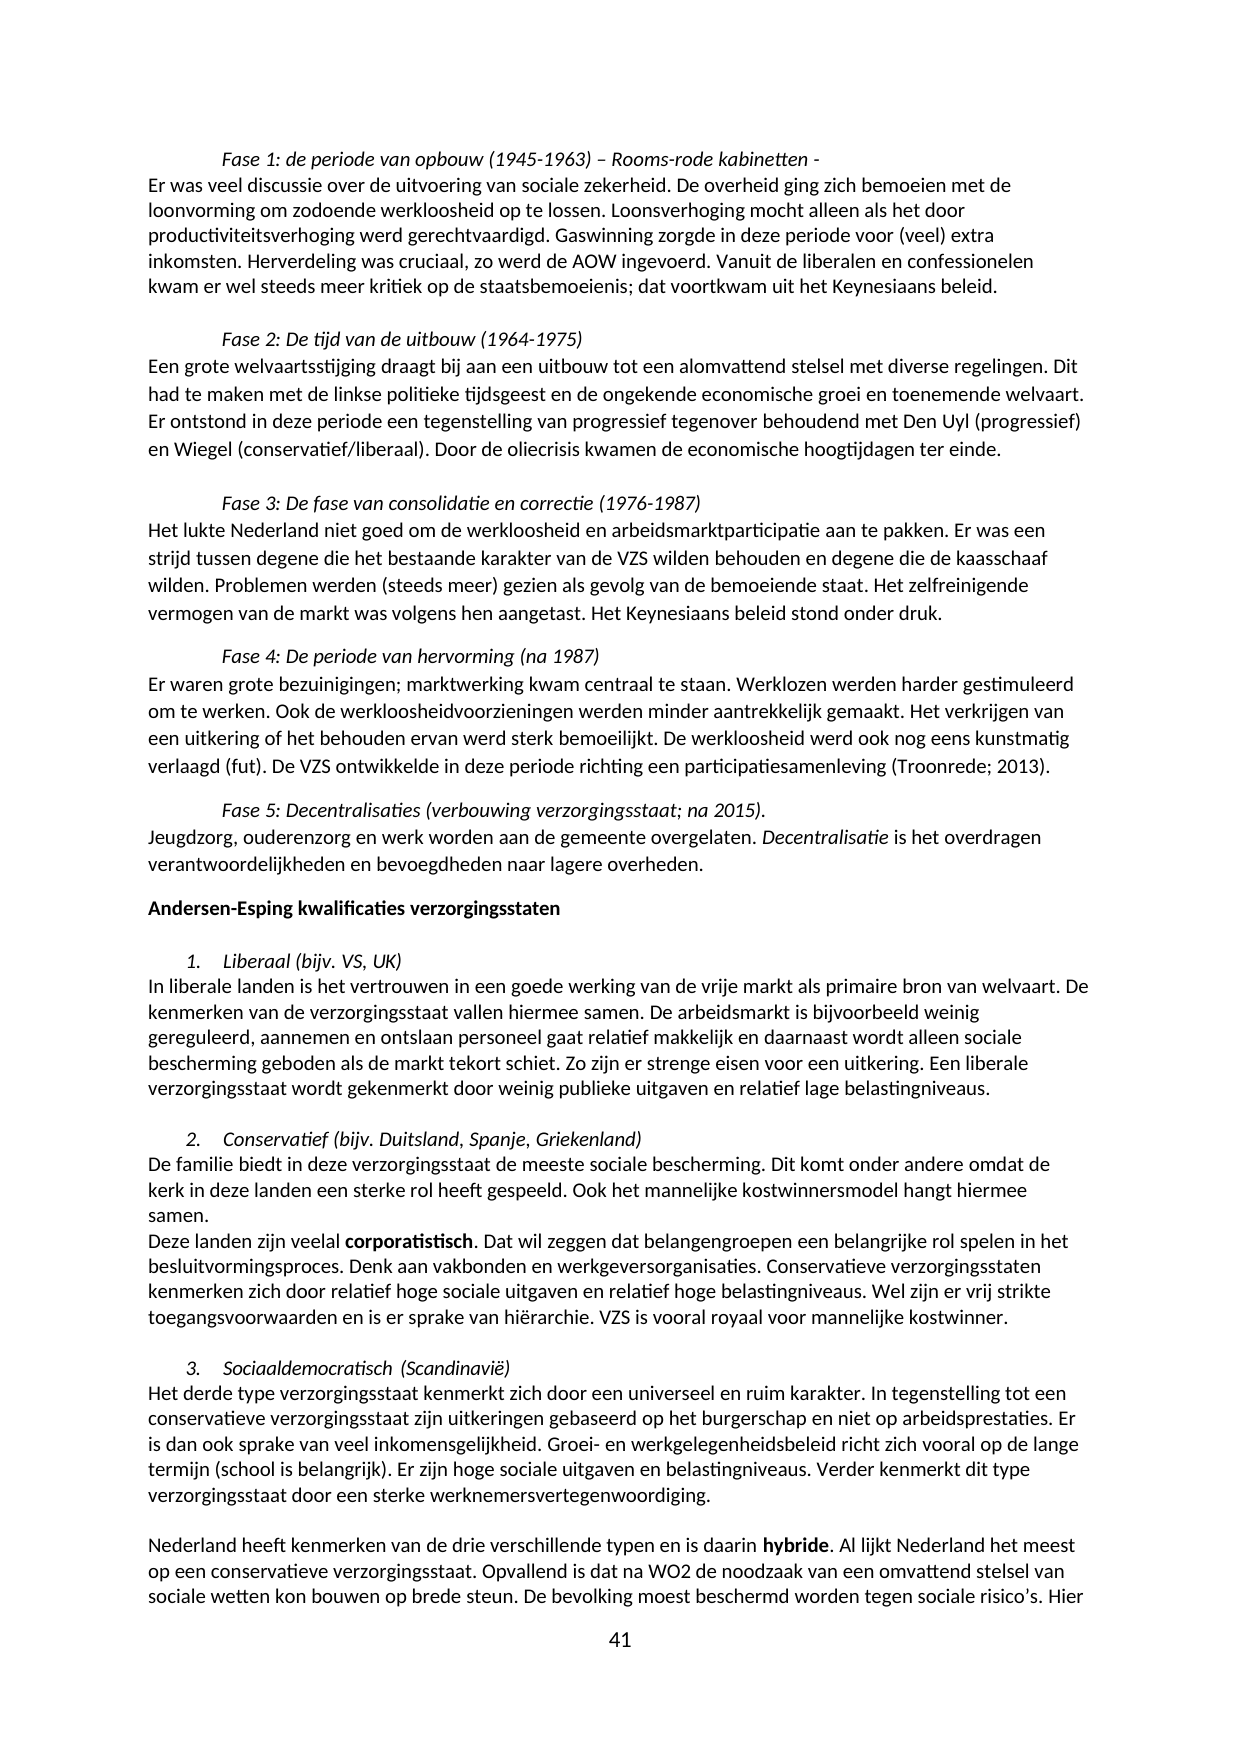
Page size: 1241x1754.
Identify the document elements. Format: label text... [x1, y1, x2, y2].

text Fase 3: De fase van consolidatie en correctie (1976-1987) [222, 490, 1240, 515]
list Sociaaldemocratisch (Scandinavië) [185, 1355, 1240, 1380]
text Fase 5: Decentralisaties (verbouwing verzorgingsstaat; na 2015). [222, 797, 1240, 822]
text Fase 4: De periode van hervorming (na 1987) [222, 643, 1240, 669]
list Conservatief (bijv. Duitsland, Spanje, Griekenland) [185, 1126, 1240, 1152]
text Jeugdzorg, ouderenzorg en werk worden aan de gemeente overgelaten. Decentralisatie is het overdragen verantwoordelijkheden en bevoegdheden naar lagere overheden. [148, 824, 1089, 877]
list Liberaal (bijv. VS, UK) [185, 948, 1240, 974]
text Het derde type verzorgingsstaat kenmerkt zich door een universeel en ruim karakter. In tegenstelling tot een conservatieve verzorgingsstaat zijn uitkeringen gebaseerd op het burgerschap en niet op arbeidsprestaties. Er is dan ook sprake van veel inkomensgelijkheid. Groei- en werkgelegenheidsbeleid richt zich vooral op de lange termijn (school is belangrijk). Er zijn hoge sociale uitgaven en belastingniveaus. Verder kenmerkt dit type verzorgingsstaat door een sterke werknemersvertegenwoordiging. [148, 1380, 1084, 1507]
text Deze landen zijn veelal corporatistisch. Dat wil zeggen dat belangengroepen een belangrijke rol spelen in het besluitvormingsproces. Denk aan vakbonden en werkgeversorganisaties. Conservatieve verzorgingsstaten kenmerken zich door relatief hoge sociale uitgaven en relatief hoge belastingniveaus. Wel zijn er vrij strikte toegangsvoorwaarden en is er sprake van hiërarchie. VZS is vooral royaal voor mannelijke kostwinner. [148, 1228, 1089, 1329]
text Er waren grote bezuinigingen; marktwerking kwam centraal te staan. Werklozen werden harder gestimuleerd om te werken. Ook de werkloosheidvoorzieningen werden minder aantrekkelijk gemaakt. Het verkrijgen van een uitkering of het behouden ervan werd sterk bemoeilijkt. De werkloosheid werd ook nog eens kunstmatig verlaagd (fut). De VZS ontwikkelde in deze periode richting een participatiesamenleving (Troonrede; 2013). [148, 671, 1089, 778]
text Een grote welvaartsstijging draagt bij aan een uitbouw tot een alomvattend stelsel met diverse regelingen. Dit had te maken met de linkse politieke tijdsgeest en de ongekende economische groei en toenemende welvaart. Er ontstond in deze periode een tegenstelling van progressief tegenover behoudend met Den Uyl (progressief) en Wiegel (conservatief/liberaal). Door de oliecrisis kwamen de economische hoogtijdagen ter einde. [148, 353, 1089, 461]
text Fase 2: De tijd van de uitbouw (1964-1975) [222, 326, 1240, 351]
text Er was veel discussie over de uitvoering van sociale zekerheid. De overheid ging zich bemoeien met de loonvorming om zodoende werkloosheid op te lossen. Loonsverhoging mocht alleen als het door productiviteitsverhoging werd gerechtvaardigd. Gaswinning zorgde in deze periode voor (veel) extra inkomsten. Herverdeling was cruciaal, zo werd de AOW ingevoerd. Vanuit de liberalen en confessionelen kwam er wel steeds meer kritiek op de staatsbemoeienis; dat voortkwam uit het Keynesiaans beleid. [148, 172, 1088, 299]
text Fase 1: de periode van opbouw (1945-1963) – Rooms-rode kabinetten - [222, 146, 1240, 172]
subtitle Andersen-Esping kwalificaties verzorgingsstaten [148, 895, 1240, 920]
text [148, 1533, 1089, 1609]
text In liberale landen is het vertrouwen in een goede werking van de vrije markt als primaire bron van welvaart. De kenmerken van de verzorgingsstaat vallen hiermee samen. De arbeidsmarkt is bijvoorbeeld weinig gereguleerd, aannemen en ontslaan personeel gaat relatief makkelijk en daarnaast wordt alleen sociale bescherming geboden als de markt tekort schiet. Zo zijn er strenge eisen voor een uitkering. Een liberale verzorgingsstaat wordt gekenmerkt door weinig publieke uitgaven en relatief lage belastingniveaus. [148, 974, 1091, 1101]
text De familie biedt in deze verzorgingsstaat de meeste sociale bescherming. Dit komt onder andere omdat de kerk in deze landen een sterke rol heeft gespeeld. Ook het mannelijke kostwinnersmodel hangt hiermee samen. [148, 1152, 1091, 1228]
text Het lukte Nederland niet goed om de werkloosheid en arbeidsmarktparticipatie aan te pakken. Er was een strijd tussen degene die het bestaande karakter van de VZS wilden behouden en degene die de kaasschaaf wilden. Problemen werden (steeds meer) gezien als gevolg van de bemoeiende staat. Het zelfreinigende vermogen van de markt was volgens hen aangetast. Het Keynesiaans beleid stond onder druk. [148, 517, 1076, 625]
